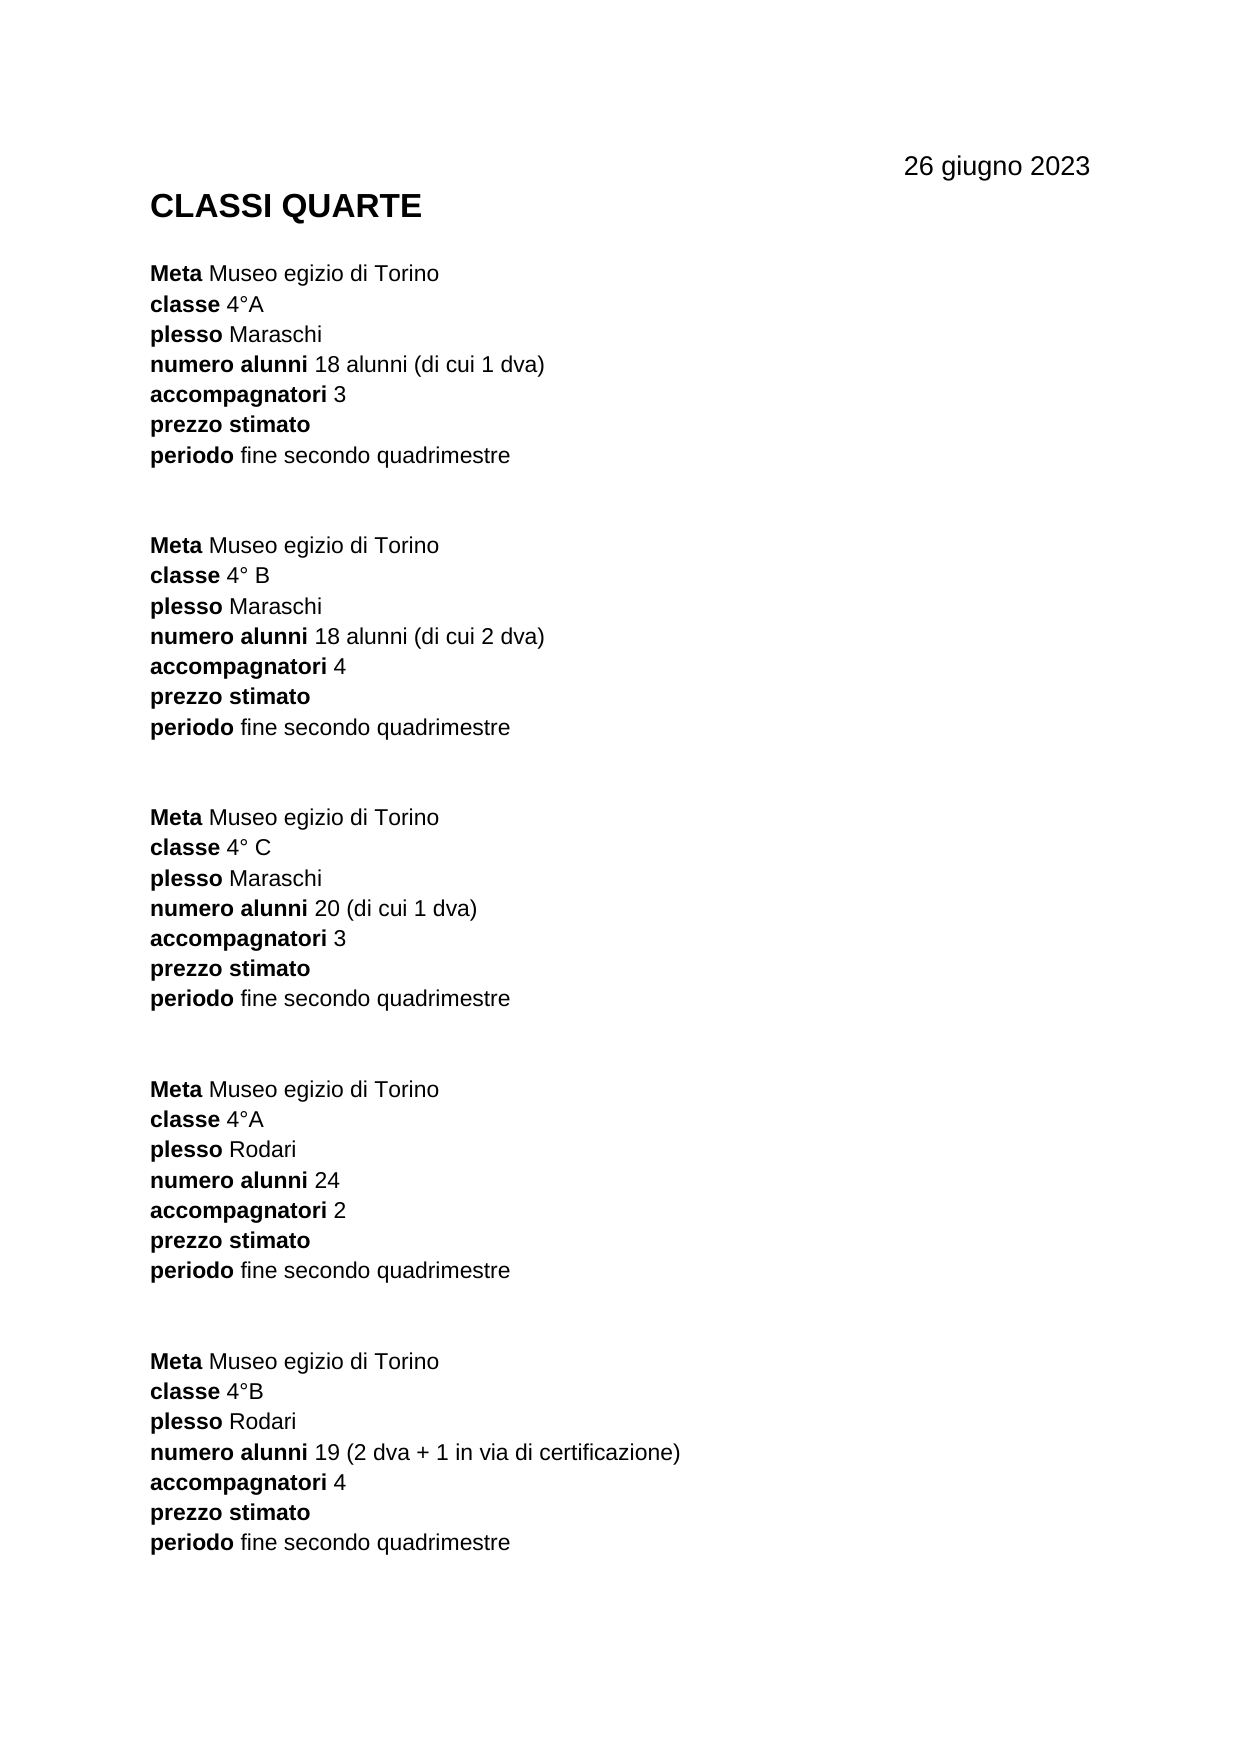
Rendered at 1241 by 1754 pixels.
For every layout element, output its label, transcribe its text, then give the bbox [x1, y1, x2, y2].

text Meta Museo egizio di Torino [150, 1076, 1090, 1102]
text numero alunni 20 (di cui 1 dva) [150, 895, 1090, 921]
text accompagnatori 2 [150, 1197, 1090, 1223]
text accompagnatori 4 [150, 1469, 1090, 1495]
text accompagnatori 3 [150, 925, 1090, 951]
text periodo fine secondo quadrimestre [150, 1529, 1090, 1555]
text classe 4° B [150, 562, 1090, 589]
text Meta Museo egizio di Torino [150, 260, 1090, 287]
text Meta Museo egizio di Torino [150, 1348, 1090, 1374]
text classe 4° C [150, 834, 1090, 861]
text periodo fine secondo quadrimestre [150, 442, 1090, 468]
text 26 giugno 2023 [150, 150, 1090, 181]
text prezzo stimato [150, 411, 1090, 438]
text CLASSI QUARTE [150, 186, 1090, 224]
text accompagnatori 3 [150, 381, 1090, 407]
text plesso Maraschi [150, 321, 1090, 347]
text prezzo stimato [150, 1499, 1090, 1525]
text prezzo stimato [150, 1227, 1090, 1253]
text classe 4°B [150, 1378, 1090, 1404]
text numero alunni 18 alunni (di cui 1 dva) [150, 351, 1090, 377]
text classe 4°A [150, 1106, 1090, 1132]
text plesso Rodari [150, 1408, 1090, 1434]
text plesso Maraschi [150, 593, 1090, 619]
text plesso Rodari [150, 1136, 1090, 1163]
text periodo fine secondo quadrimestre [150, 985, 1090, 1012]
text plesso Maraschi [150, 864, 1090, 891]
text Meta Museo egizio di Torino [150, 804, 1090, 830]
text periodo fine secondo quadrimestre [150, 1257, 1090, 1283]
text prezzo stimato [150, 683, 1090, 709]
text numero alunni 24 [150, 1167, 1090, 1193]
text accompagnatori 4 [150, 653, 1090, 679]
text prezzo stimato [150, 955, 1090, 981]
text classe 4°A [150, 291, 1090, 317]
text numero alunni 19 (2 dva + 1 in via di certificazione) [150, 1438, 1090, 1465]
text numero alunni 18 alunni (di cui 2 dva) [150, 623, 1090, 649]
text periodo fine secondo quadrimestre [150, 713, 1090, 740]
text Meta Museo egizio di Torino [150, 532, 1090, 558]
